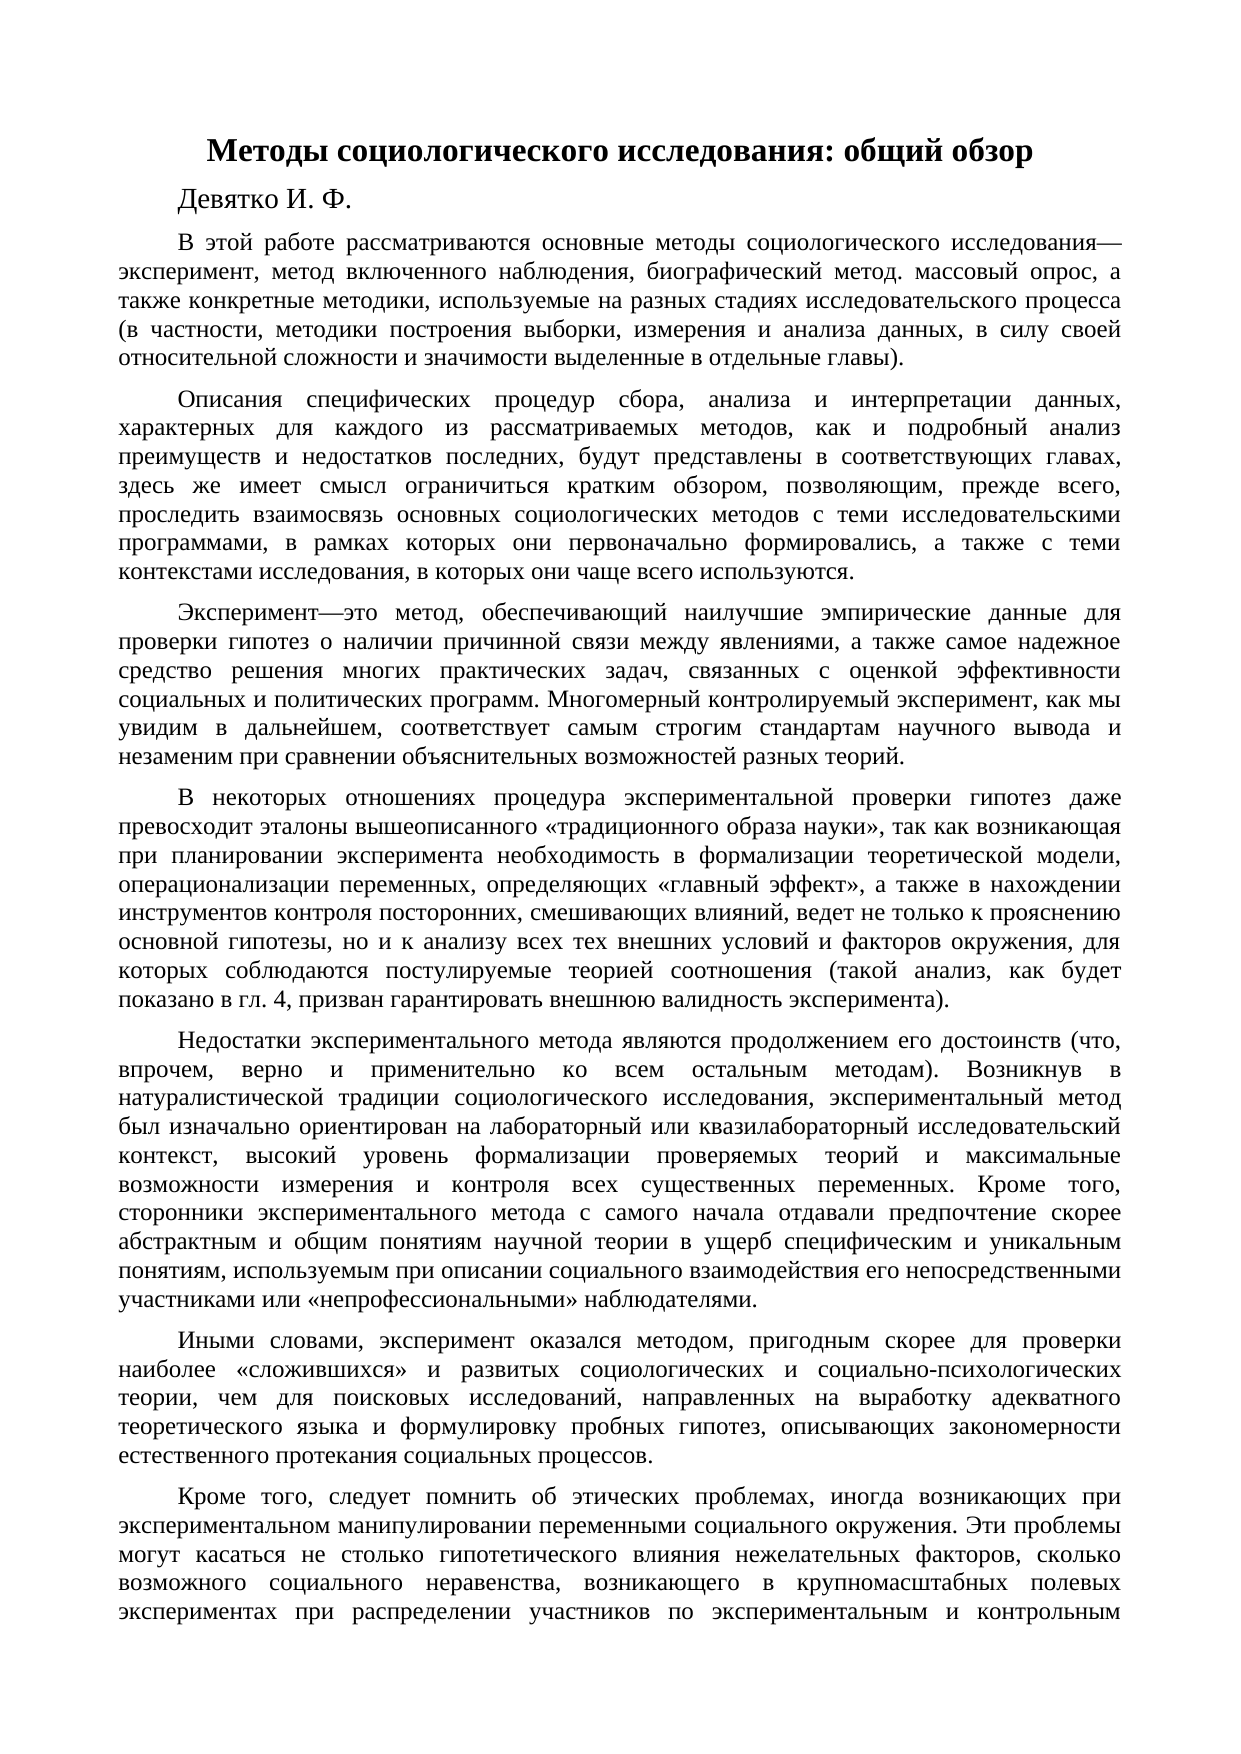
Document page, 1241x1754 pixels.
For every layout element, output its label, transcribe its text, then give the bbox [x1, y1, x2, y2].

text Описания специфических процедур сбора, анализа и интерпретации данных, характерных для каждого из рассматриваемых методов, как и подробный анализ преимуществ и недостатков последних, будут представлены в соответствующих главах, здесь же имеет смысл ограничиться кратким обзором, позволяющим, прежде всего, проследить взаимосвязь основных социологических методов с теми исследовательскими программами, в рамках которых они первоначально формировались, а также с теми контекстами исследования, в которых они чаще всего используются. [118, 384, 1122, 585]
text В этой работе рассматриваются основные методы социологического исследования—эксперимент, метод включенного наблюдения, биографический метод. массовый опрос, а также конкретные методики, используемые на разных стадиях исследовательского процесса (в частности, методики построения выборки, измерения и анализа данных, в силу своей относительной сложности и значимости выделенные в отдельные главы). [118, 227, 1122, 371]
text Эксперимент—это метод, обеспечивающий наилучшие эмпирические данные для проверки гипотез о наличии причинной связи между явлениями, а также самое надежное средство решения многих практических задач, связанных с оценкой эффективности социальных и политических программ. Многомерный контролируемый эксперимент, как мы увидим в дальнейшем, соответствует самым строгим стандартам научного вывода и незаменим при сравнении объяснительных возможностей разных теорий. [118, 597, 1122, 770]
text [118, 1481, 1122, 1625]
text В некоторых отношениях процедура экспериментальной проверки гипотез даже превосходит эталоны вышеописанного «традиционного образа науки», так как возникающая при планировании эксперимента необходимость в формализации теоретической модели, операционализации переменных, определяющих «главный эффект», а также в нахождении инструментов контроля посторонних, смешивающих влияний, ведет не только к прояснению основной гипотезы, но и к анализу всех тех внешних условий и факторов окружения, для которых соблюдаются постулируемые теорией соотношения (такой анализ, как будет показано в гл. 4, призван гарантировать внешнюю валидность эксперимента). [118, 782, 1122, 1012]
text Методы социологического исследования: общий обзор [118, 131, 1122, 169]
text Иными словами, эксперимент оказался методом, пригодным скорее для проверки наиболее «сложившихся» и развитых социологических и социально-психологических теории, чем для поисковых исследований, направленных на выработку адекватного теоретического языка и формулировку пробных гипотез, описывающих закономерности естественного протекания социальных процессов. [118, 1325, 1122, 1469]
text Недостатки экспериментального метода являются продолжением его достоинств (что, впрочем, верно и применительно ко всем остальным методам). Возникнув в натуралистической традиции социологического исследования, экспериментальный метод был изначально ориентирован на лабораторный или квазилабораторный исследовательский контекст, высокий уровень формализации проверяемых теорий и максимальные возможности измерения и контроля всех существенных переменных. Кроме того, сторонники экспериментального метода с самого начала отдавали предпочтение скорее абстрактным и общим понятиям научной теории в ущерб специфическим и уникальным понятиям, используемым при описании социального взаимодействия его непосредственными участниками или «непрофессиональными» наблюдателями. [118, 1025, 1122, 1312]
text Девятко И. Ф. [118, 181, 1122, 215]
